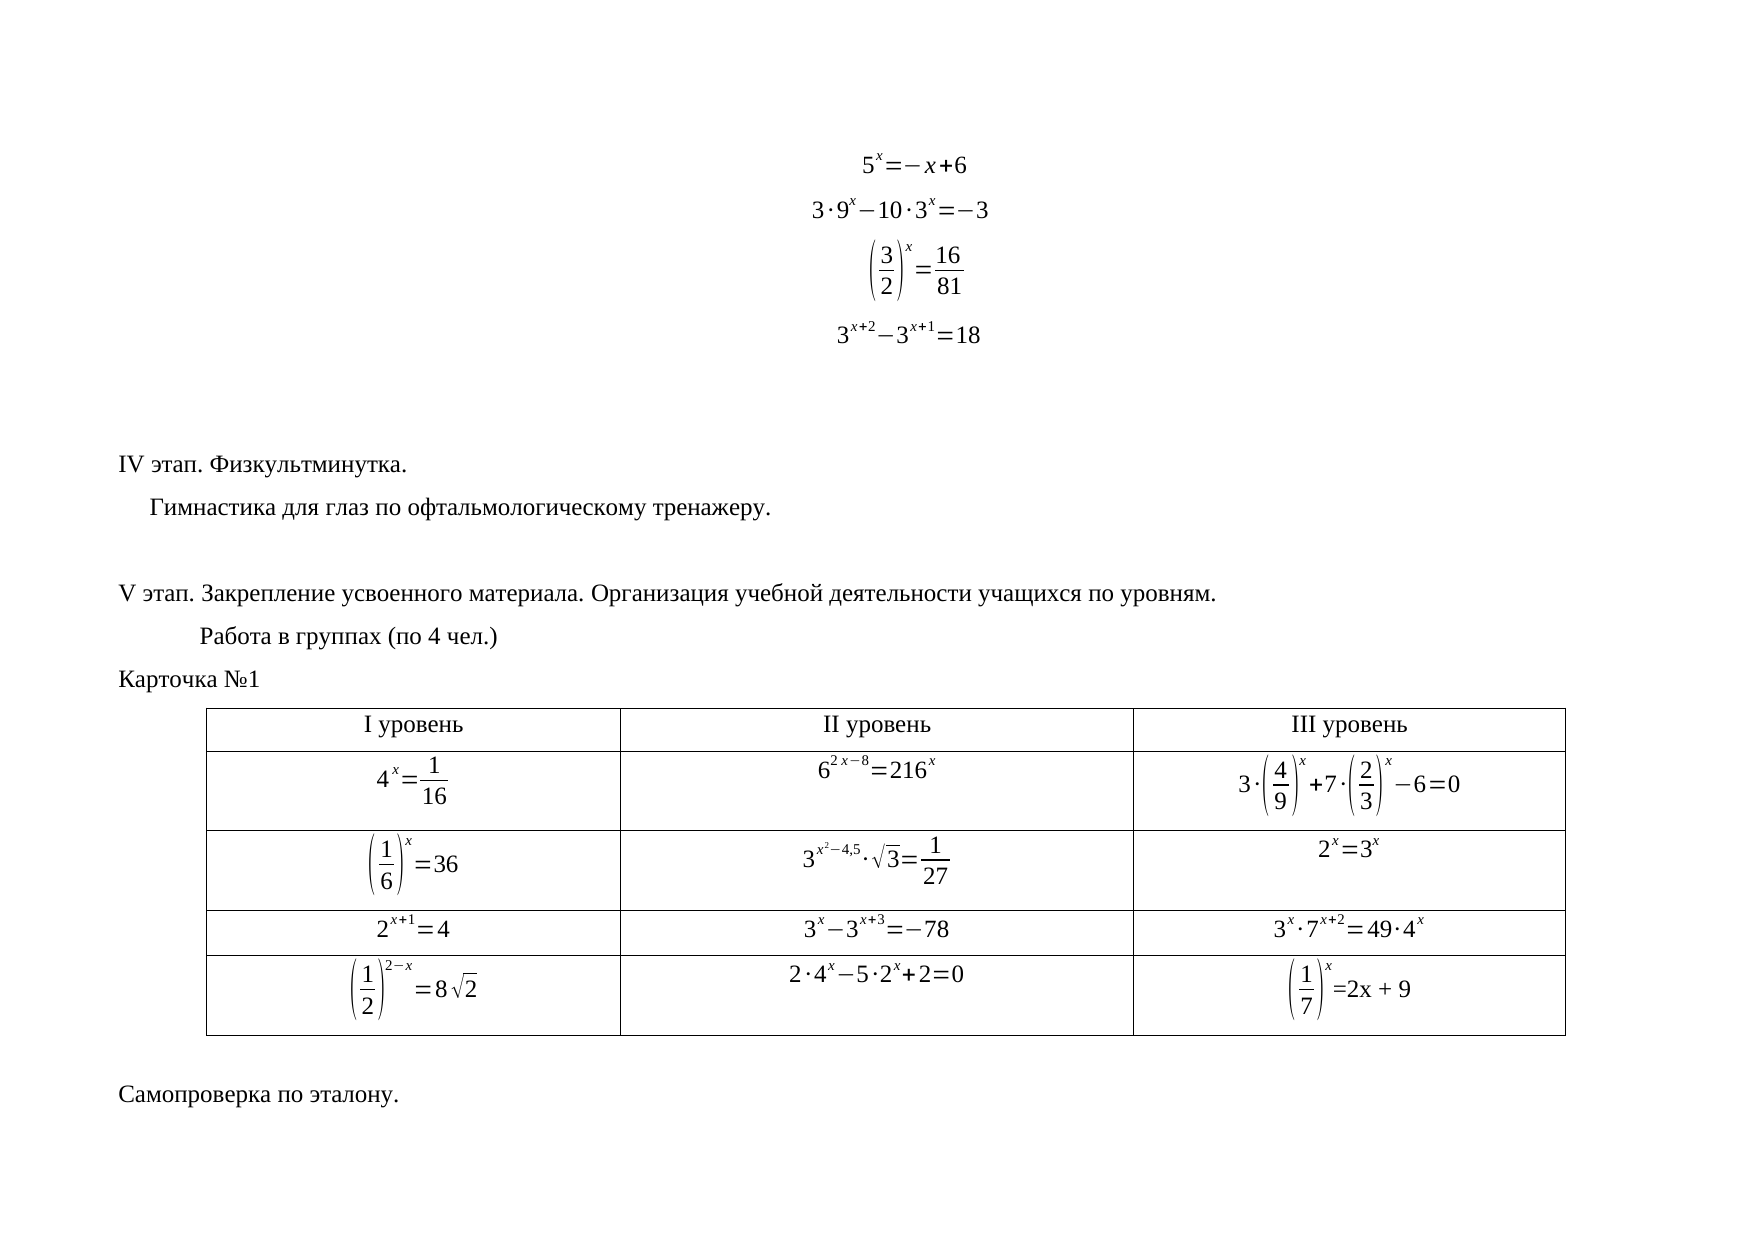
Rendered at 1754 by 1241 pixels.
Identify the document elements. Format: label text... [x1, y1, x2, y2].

table_cell [621, 752, 1133, 830]
list Гимнастика для глаз по офтальмологическому тренажеру. [118, 492, 1636, 521]
list Карточка №1 [118, 664, 1636, 693]
table_cell [1134, 752, 1565, 830]
table_header I уровень [207, 709, 620, 751]
table_cell [207, 911, 620, 955]
table_cell [621, 831, 1133, 910]
list Самопроверка по эталону. [118, 1079, 1636, 1108]
table_header II уровень [621, 709, 1133, 751]
table_cell [1134, 831, 1565, 910]
table_cell =2х + 9 [1134, 956, 1565, 1035]
table_cell [621, 911, 1133, 955]
table_header III уровень [1134, 709, 1565, 751]
table_cell [207, 752, 620, 830]
table_cell [1134, 911, 1565, 955]
table_cell [207, 956, 620, 1035]
table_cell [621, 956, 1133, 1035]
list Работа в группах (по 4 чел.) [118, 621, 1636, 650]
table_cell [207, 831, 620, 910]
list V этап. Закрепление усвоенного материала. Организация учебной деятельности учащихся по уровням. [118, 578, 1636, 607]
list IV этап. Физкультминутка. [118, 449, 1636, 478]
